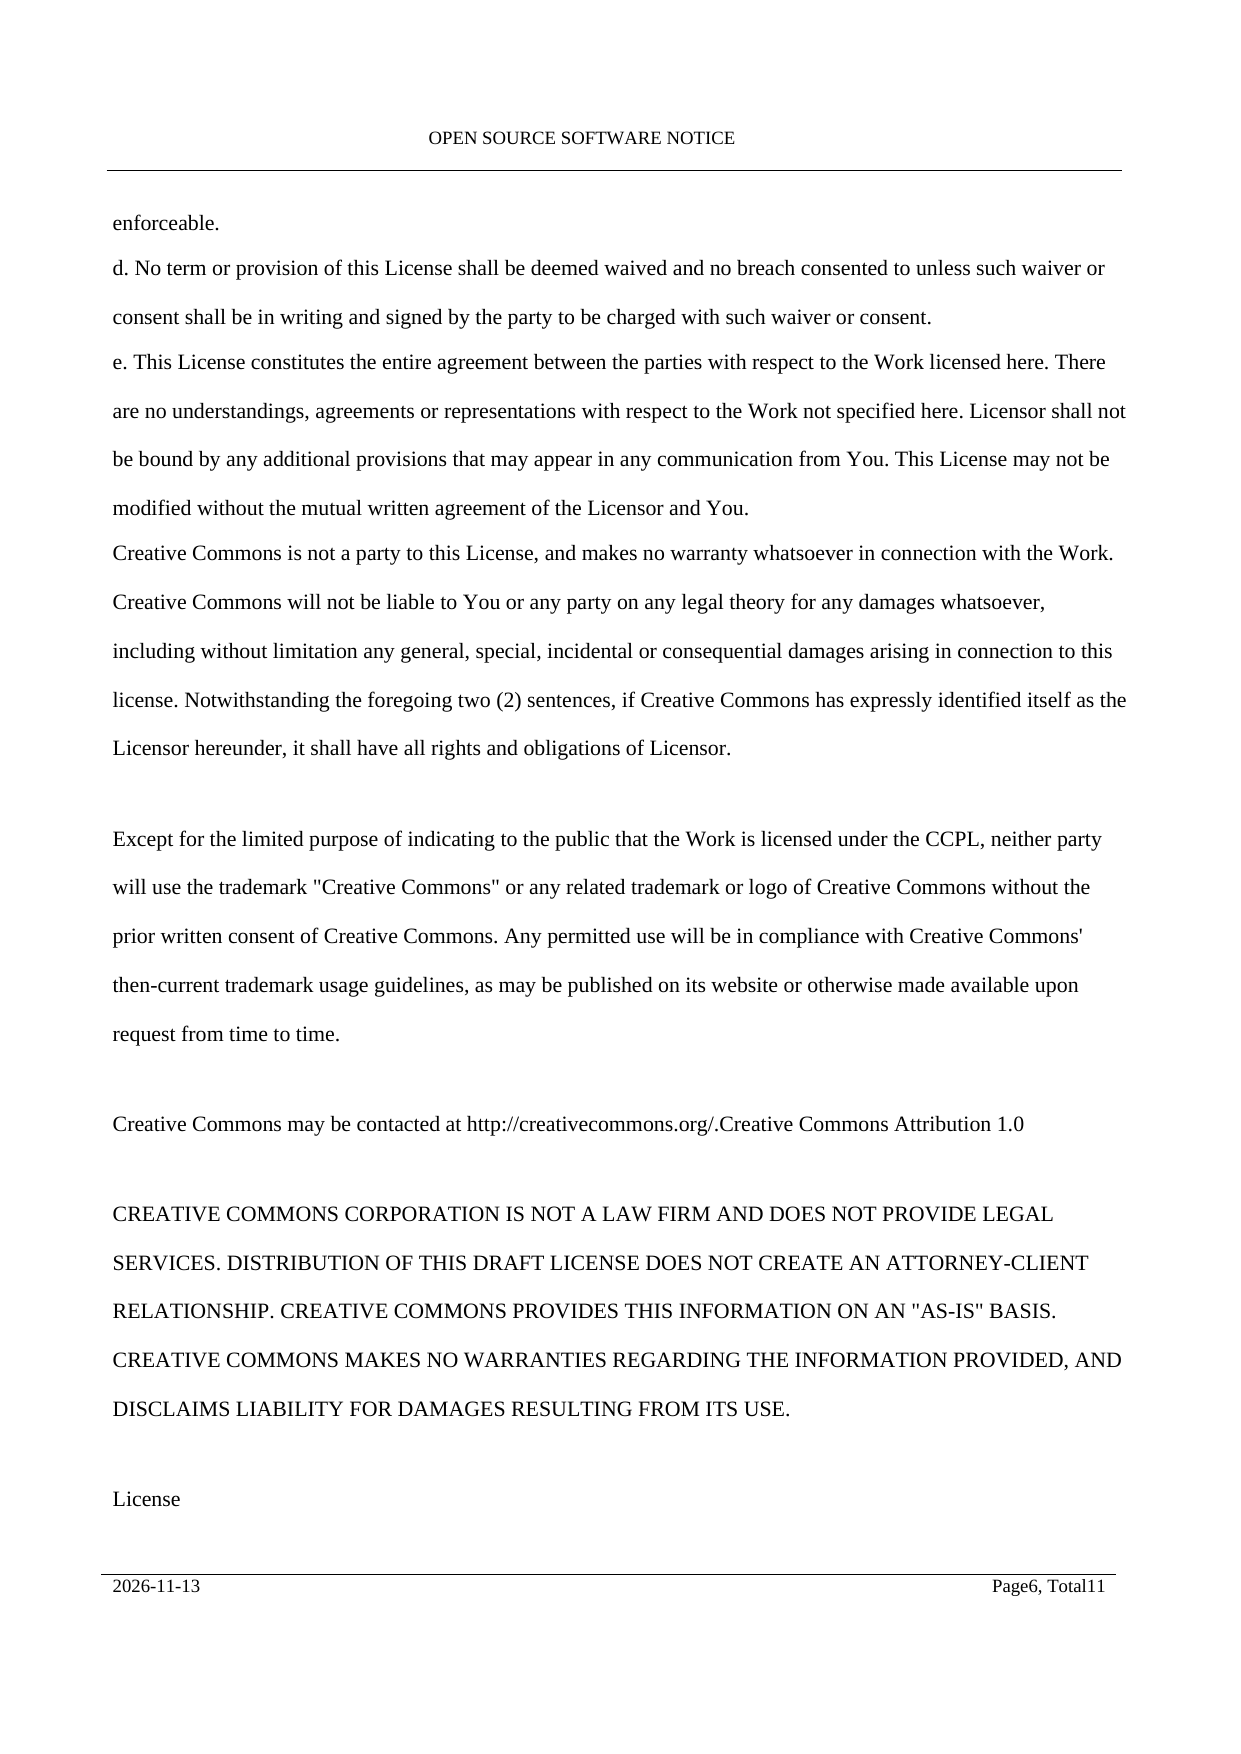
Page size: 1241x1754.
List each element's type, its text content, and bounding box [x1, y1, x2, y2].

text Creative Commons is not a party to this License, and makes no warranty whatsoever in connection with the Work. Creative Commons will not be liable to You or any party on any legal theory for any damages whatsoever, including without limitation any general, special, incidental or consequential damages arising in connection to this license. Notwithstanding the foregoing two (2) sentences, if Creative Commons has expressly identified itself as the Licensor hereunder, it shall have all rights and obligations of Licensor. [112, 537, 1128, 764]
text CREATIVE COMMONS CORPORATION IS NOT A LAW FIRM AND DOES NOT PROVIDE LEGAL SERVICES. DISTRIBUTION OF THIS DRAFT LICENSE DOES NOT CREATE AN ATTORNEY-CLIENT RELATIONSHIP. CREATIVE COMMONS PROVIDES THIS INFORMATION ON AN "AS-IS" BASIS. CREATIVE COMMONS MAKES NO WARRANTIES REGARDING THE INFORMATION PROVIDED, AND DISCLAIMS LIABILITY FOR DAMAGES RESULTING FROM ITS USE. [112, 1197, 1128, 1425]
text e. This License constitutes the entire agreement between the parties with respect to the Work licensed here. There are no understandings, agreements or representations with respect to the Work not specified here. Licensor shall not be bound by any additional provisions that may appear in any communication from You. This License may not be modified without the mutual written agreement of the Licensor and You. [112, 345, 1128, 524]
text License [112, 1482, 1128, 1515]
text d. No term or provision of this License shall be deemed waived and no breach consented to unless such waiver or consent shall be in writing and signed by the party to be charged with such waiver or consent. [112, 251, 1128, 333]
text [112, 206, 1128, 239]
text Except for the limited purpose of indicating to the public that the Work is licensed under the CCPL, neither party will use the trademark "Creative Commons" or any related trademark or logo of Creative Commons without the prior written consent of Creative Commons. Any permitted use will be in compliance with Creative Commons' then-current trademark usage guidelines, as may be published on its website or otherwise made available upon request from time to time. [112, 822, 1128, 1049]
text Creative Commons may be contacted at http://creativecommons.org/.Creative Commons Attribution 1.0 [112, 1107, 1128, 1139]
